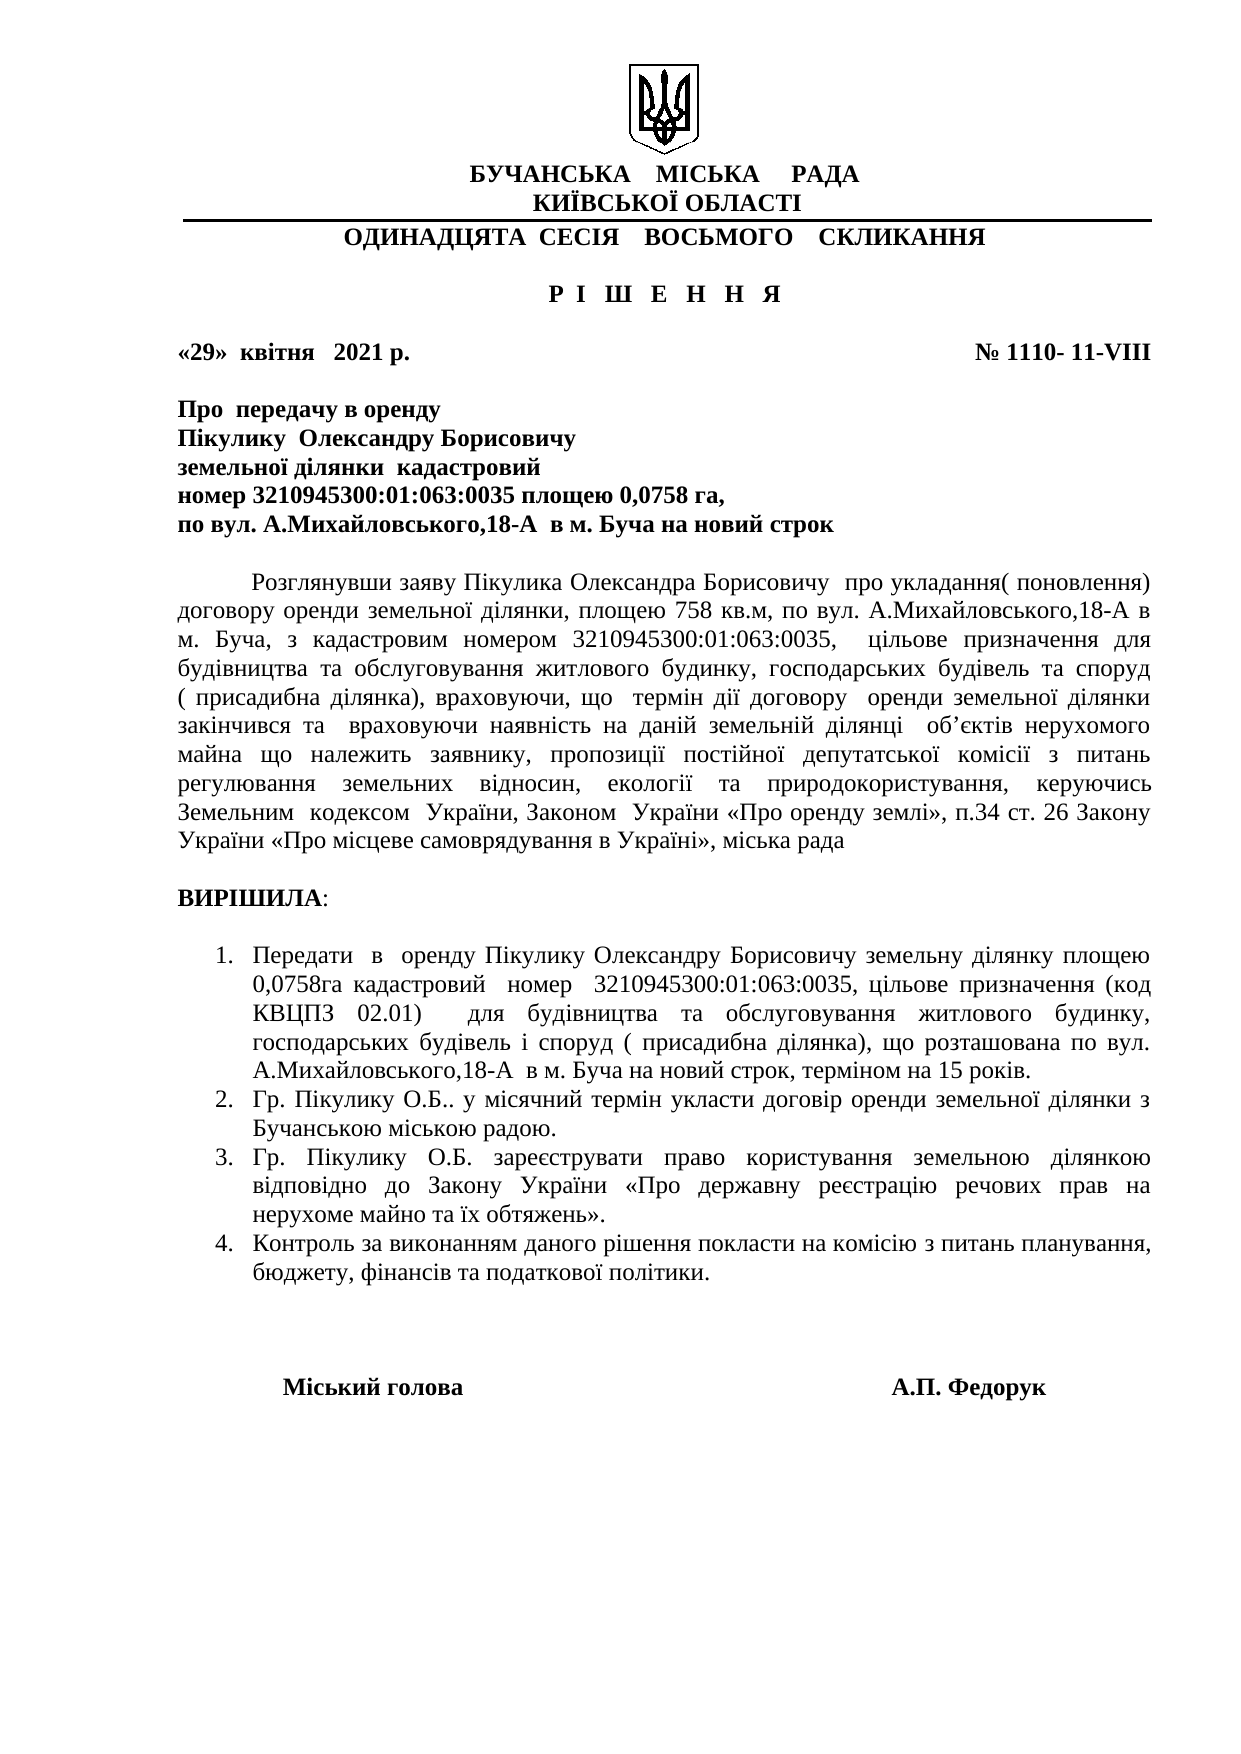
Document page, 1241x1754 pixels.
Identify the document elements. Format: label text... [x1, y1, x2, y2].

text ВИРІШИЛА: [177, 883, 1152, 912]
list Гр. Пікулику О.Б. зареєструвати право користування земельною ділянкою відповідно до Закону України «Про державну реєстрацію речових прав на нерухоме майно та їх обтяжень». [215, 1142, 1152, 1228]
text по вул. А.Михайловського,18-А в м. Буча на новий строк [177, 509, 1152, 538]
text Р І Ш Е Н Н Я [177, 279, 1152, 308]
text БУЧАНСЬКА МІСЬКА РАДА [177, 159, 1152, 188]
text ОДИНАДЦЯТА СЕСІЯ ВОСЬМОГО СКЛИКАННЯ [177, 222, 1152, 251]
text земельної ділянки кадастровий [177, 452, 1152, 481]
list Передати в оренду Пікулику Олександру Борисовичу земельну ділянку площею 0,0758га кадастровий номер 3210945300:01:063:0035, цільове призначення (код КВЦПЗ 02.01) для будівництва та обслуговування житлового будинку, господарських будівель і споруд ( присадибна ділянка), що розташована по вул. А.Михайловського,18-А в м. Буча на новий строк, терміном на 15 років. [215, 941, 1152, 1084]
text «29» квітня 2021 р. № 1110- 11-VIIІ [177, 337, 1152, 366]
text номер 3210945300:01:063:0035 площею 0,0758 га, [177, 481, 1152, 509]
list Контроль за виконанням даного рішення покласти на комісію з питань планування, бюджету, фінансів та податкової політики. [215, 1228, 1152, 1286]
text Розглянувши заяву Пікулика Олександра Борисовичу про укладання( поновлення) договору оренди земельної ділянки, площею 758 кв.м, по вул. А.Михайловського,18-А в м. Буча, з кадастровим номером 3210945300:01:063:0035, цільове призначення для будівництва та обслуговування житлового будинку, господарських будівель та споруд ( присадибна ділянка), враховуючи, що термін дії договору оренди земельної ділянки закінчився та враховуючи наявність на даній земельній ділянці об’єктів нерухомого майна що належить заявнику, пропозиції постійної депутатської комісії з питань регулювання земельних відносин, екології та природокористування, керуючись Земельним кодексом України, Законом України «Про оренду землі», п.34 ст. 26 Закону України «Про місцеве самоврядування в Україні», міська рада [177, 567, 1152, 854]
text Про передачу в оренду [177, 394, 1152, 423]
list Гр. Пікулику О.Б.. у місячний термін укласти договір оренди земельної ділянки з Бучанською міською радою. [215, 1084, 1152, 1142]
text Міський голова А.П. Федорук [177, 1372, 1152, 1401]
text КИЇВСЬКОЇ ОБЛАСТІ [183, 188, 1152, 219]
text Пікулику Олександру Борисовичу [177, 423, 1152, 452]
